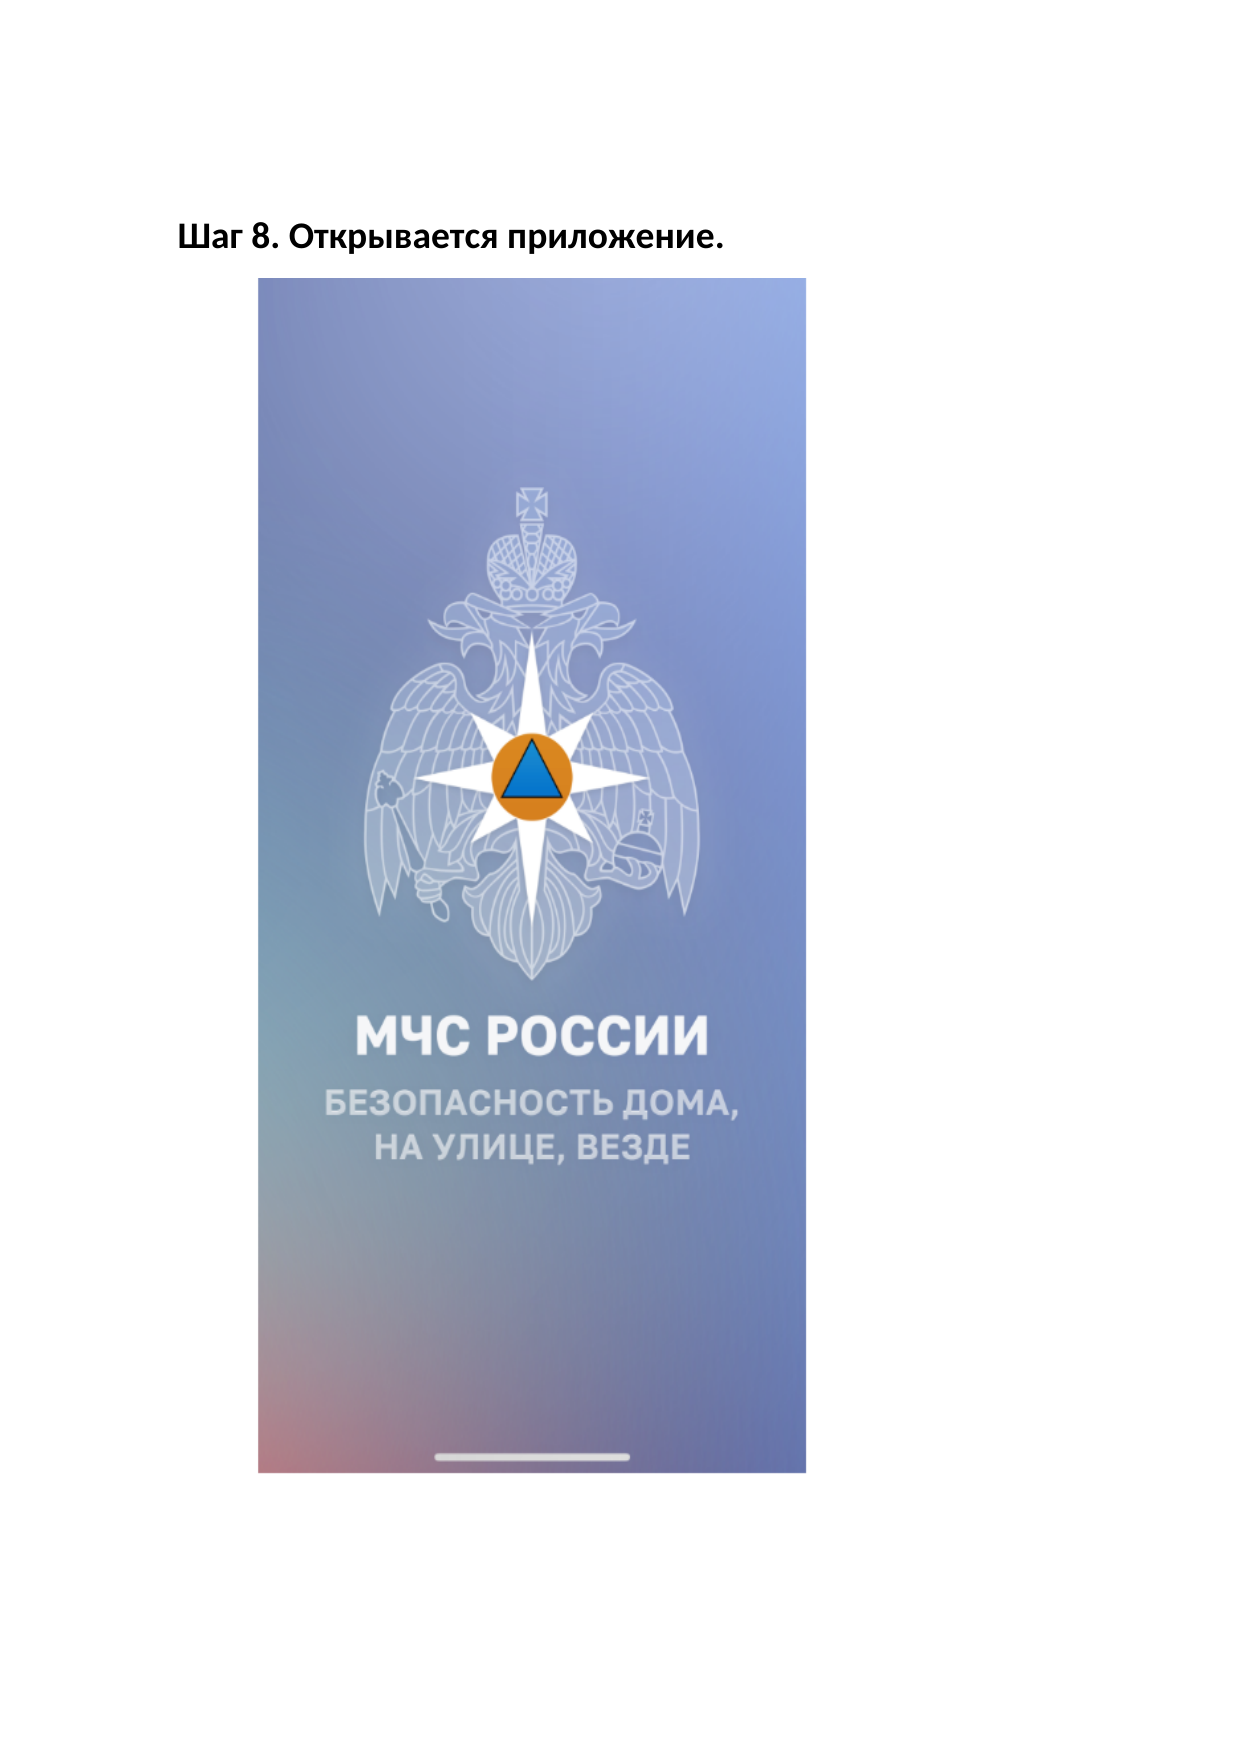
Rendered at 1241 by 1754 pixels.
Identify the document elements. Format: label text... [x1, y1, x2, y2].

picture [177, 278, 884, 1508]
text Шаг 8. Открывается приложение. [177, 212, 1152, 258]
